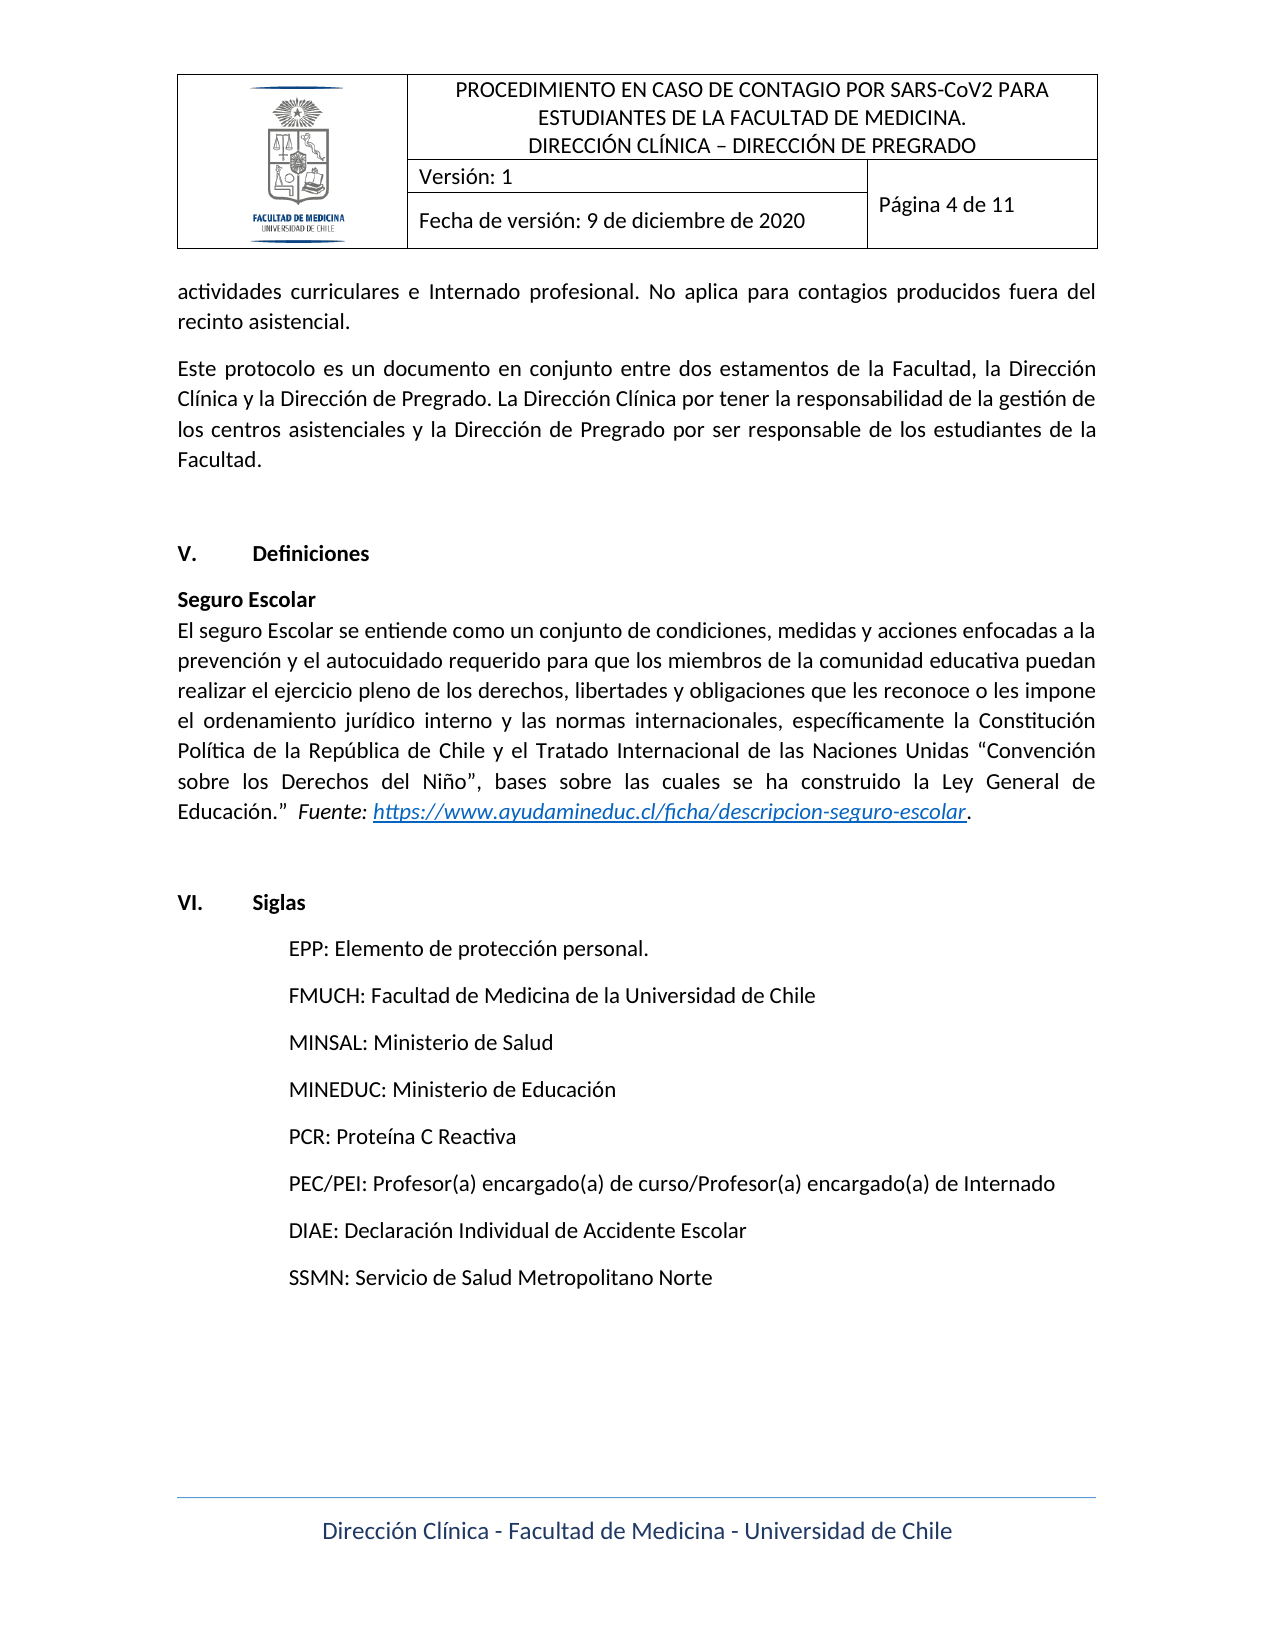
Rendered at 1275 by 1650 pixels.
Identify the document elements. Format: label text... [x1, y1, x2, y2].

list Siglas [177, 888, 1098, 916]
text EPP: Elemento de protección personal. [215, 934, 1098, 962]
text El seguro Escolar se entiende como un conjunto de condiciones, medidas y acciones enfocadas a la prevención y el autocuidado requerido para que los miembros de la comunidad educativa puedan realizar el ejercicio pleno de los derechos, libertades y obligaciones que les reconoce o les impone el ordenamiento jurídico interno y las normas internacionales, específicamente la Constitución Política de la República de Chile y el Tratado Internacional de las Naciones Unidas “Convención sobre los Derechos del Niño”, bases sobre las cuales se ha construido la Ley General de Educación.” Fuente: https://www.ayudamineduc.cl/ficha/descripcion-seguro-escolar. [177, 616, 1098, 825]
text Este protocolo es un documento en conjunto entre dos estamentos de la Facultad, la Dirección Clínica y la Dirección de Pregrado. La Dirección Clínica por tener la responsabilidad de la gestión de los centros asistenciales y la Dirección de Pregrado por ser responsable de los estudiantes de la Facultad. [177, 354, 1098, 473]
text MINSAL: Ministerio de Salud [215, 1028, 1098, 1056]
text MINEDUC: Ministerio de Educación [215, 1075, 1098, 1103]
text SSMN: Servicio de Salud Metropolitano Norte [215, 1263, 1098, 1291]
list Definiciones [177, 539, 1098, 567]
text PCR: Proteína C Reactiva [215, 1122, 1098, 1150]
text DIAE: Declaración Individual de Accidente Escolar [215, 1216, 1098, 1244]
text Seguro Escolar [177, 586, 1098, 613]
text FMUCH: Facultad de Medicina de la Universidad de Chile [215, 981, 1098, 1009]
picture [245, 81, 345, 247]
text PEC/PEI: Profesor(a) encargado(a) de curso/Profesor(a) encargado(a) de Internado [215, 1169, 1098, 1197]
